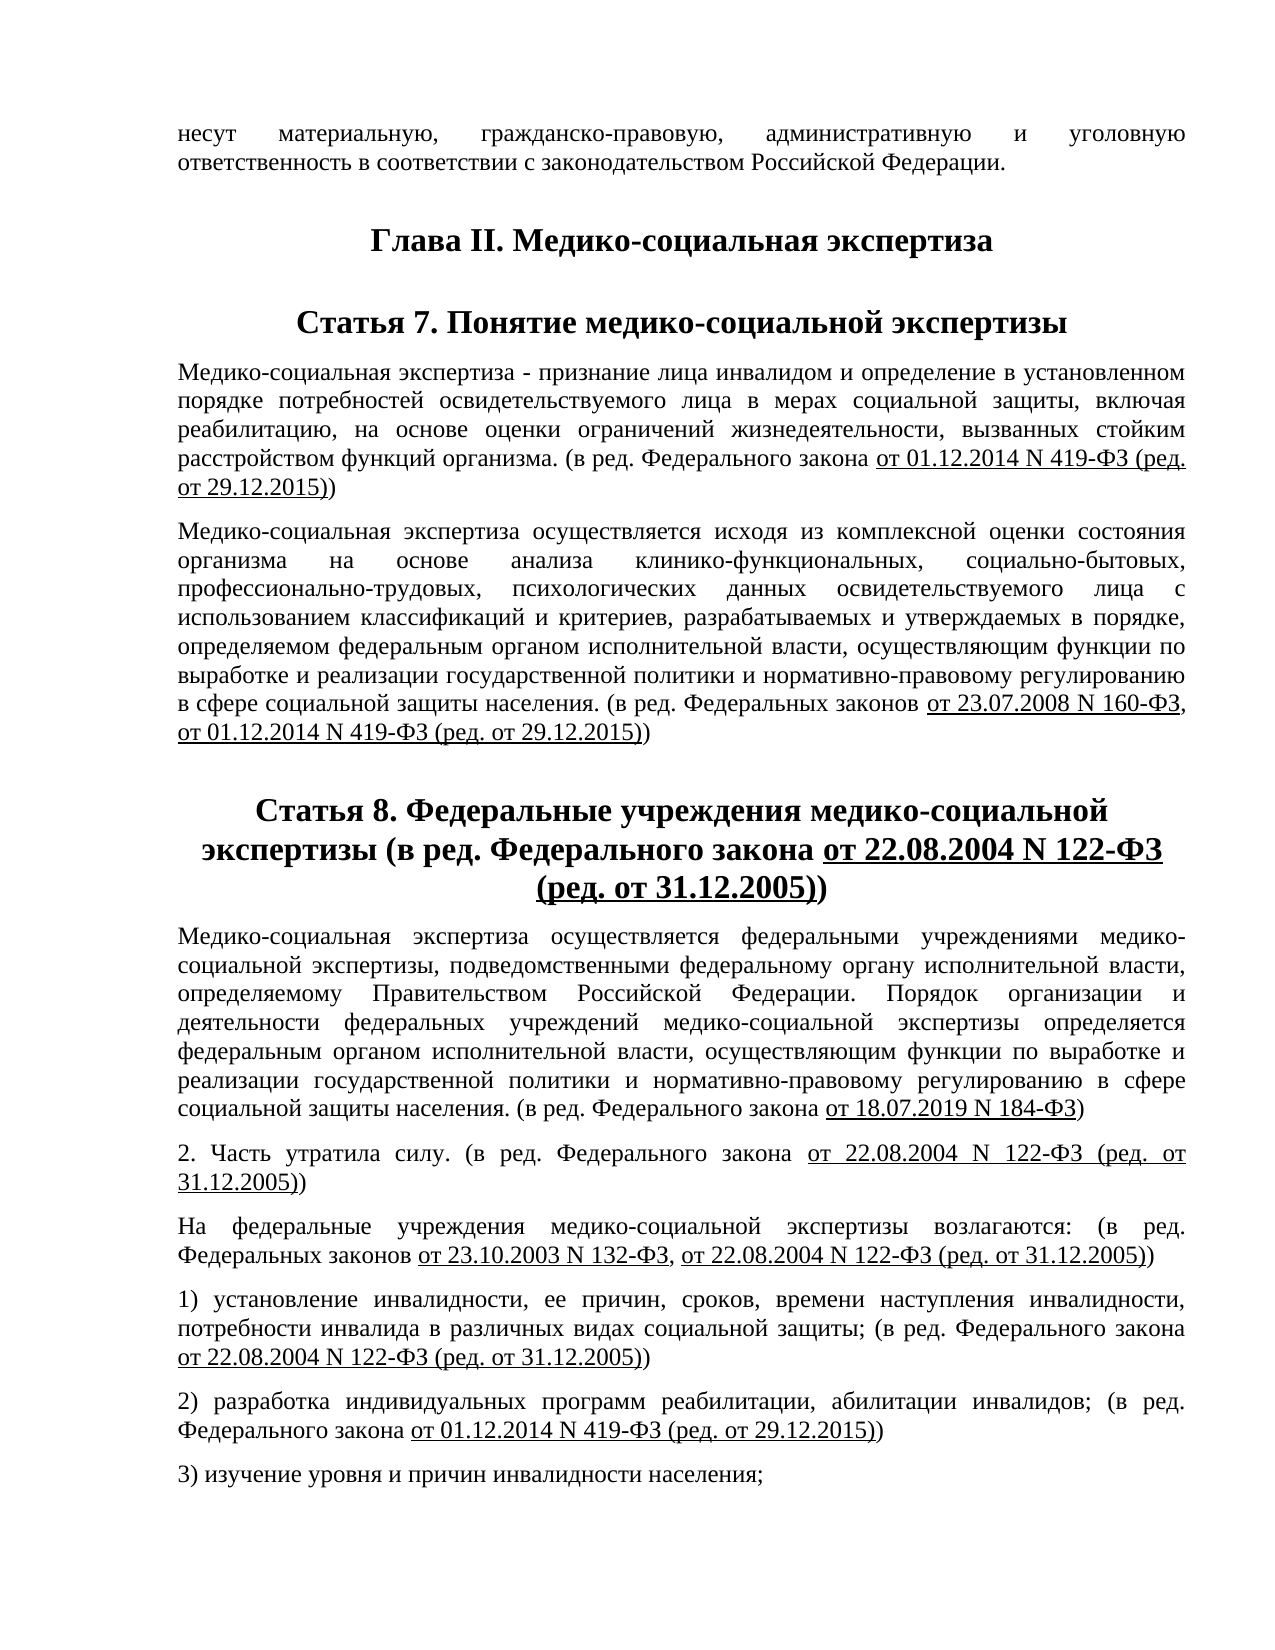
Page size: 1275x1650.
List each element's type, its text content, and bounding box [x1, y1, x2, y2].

text Медико-социальная экспертиза осуществляется федеральными учреждениями медико-социальной экспертизы, подведомственными федеральному органу исполнительной власти, определяемому Правительством Российской Федерации. Порядок организации и деятельности федеральных учреждений медико-социальной экспертизы определяется федеральным органом исполнительной власти, осуществляющим функции по выработке и реализации государственной политики и нормативно-правовому регулированию в сфере социальной защиты населения. (в ред. Федерального закона от 18.07.2019 N 184-ФЗ) [177, 921, 1186, 1122]
text Медико-социальная экспертиза - признание лица инвалидом и определение в установленном порядке потребностей освидетельствуемого лица в мерах социальной защиты, включая реабилитацию, на основе оценки ограничений жизнедеятельности, вызванных стойким расстройством функций организма. (в ред. Федерального закона от 01.12.2014 N 419-ФЗ (ред. от 29.12.2015)) [177, 357, 1186, 500]
text Медико-социальная экспертиза осуществляется исходя из комплексной оценки состояния организма на основе анализа клинико-функциональных, социально-бытовых, профессионально-трудовых, психологических данных освидетельствуемого лица с использованием классификаций и критериев, разрабатываемых и утверждаемых в порядке, определяемом федеральным органом исполнительной власти, осуществляющим функции по выработке и реализации государственной политики и нормативно-правовому регулированию в сфере социальной защиты населения. (в ред. Федеральных законов от 23.07.2008 N 160-ФЗ, от 01.12.2014 N 419-ФЗ (ред. от 29.12.2015)) [177, 516, 1186, 746]
text Статья 7. Понятие медико-социальной экспертизы [177, 303, 1186, 341]
text Статья 8. Федеральные учреждения медико-социальной экспертизы (в ред. Федерального закона от 22.08.2004 N 122-ФЗ (ред. от 31.12.2005)) [177, 790, 1186, 905]
text На федеральные учреждения медико-социальной экспертизы возлагаются: (в ред. Федеральных законов от 23.10.2003 N 132-ФЗ, от 22.08.2004 N 122-ФЗ (ред. от 31.12.2005)) [177, 1211, 1186, 1268]
text 2. Часть утратила силу. (в ред. Федерального закона от 22.08.2004 N 122-ФЗ (ред. от 31.12.2005)) [177, 1138, 1186, 1195]
text 2) разработка индивидуальных программ реабилитации, абилитации инвалидов; (в ред. Федерального закона от 01.12.2014 N 419-ФЗ (ред. от 29.12.2015)) [177, 1386, 1186, 1443]
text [177, 118, 1186, 176]
text Глава II. Медико-социальная экспертиза [177, 220, 1186, 258]
text 3) изучение уровня и причин инвалидности населения; [177, 1459, 1186, 1488]
text 1) установление инвалидности, ее причин, сроков, времени наступления инвалидности, потребности инвалида в различных видах социальной защиты; (в ред. Федерального закона от 22.08.2004 N 122-ФЗ (ред. от 31.12.2005)) [177, 1284, 1186, 1370]
